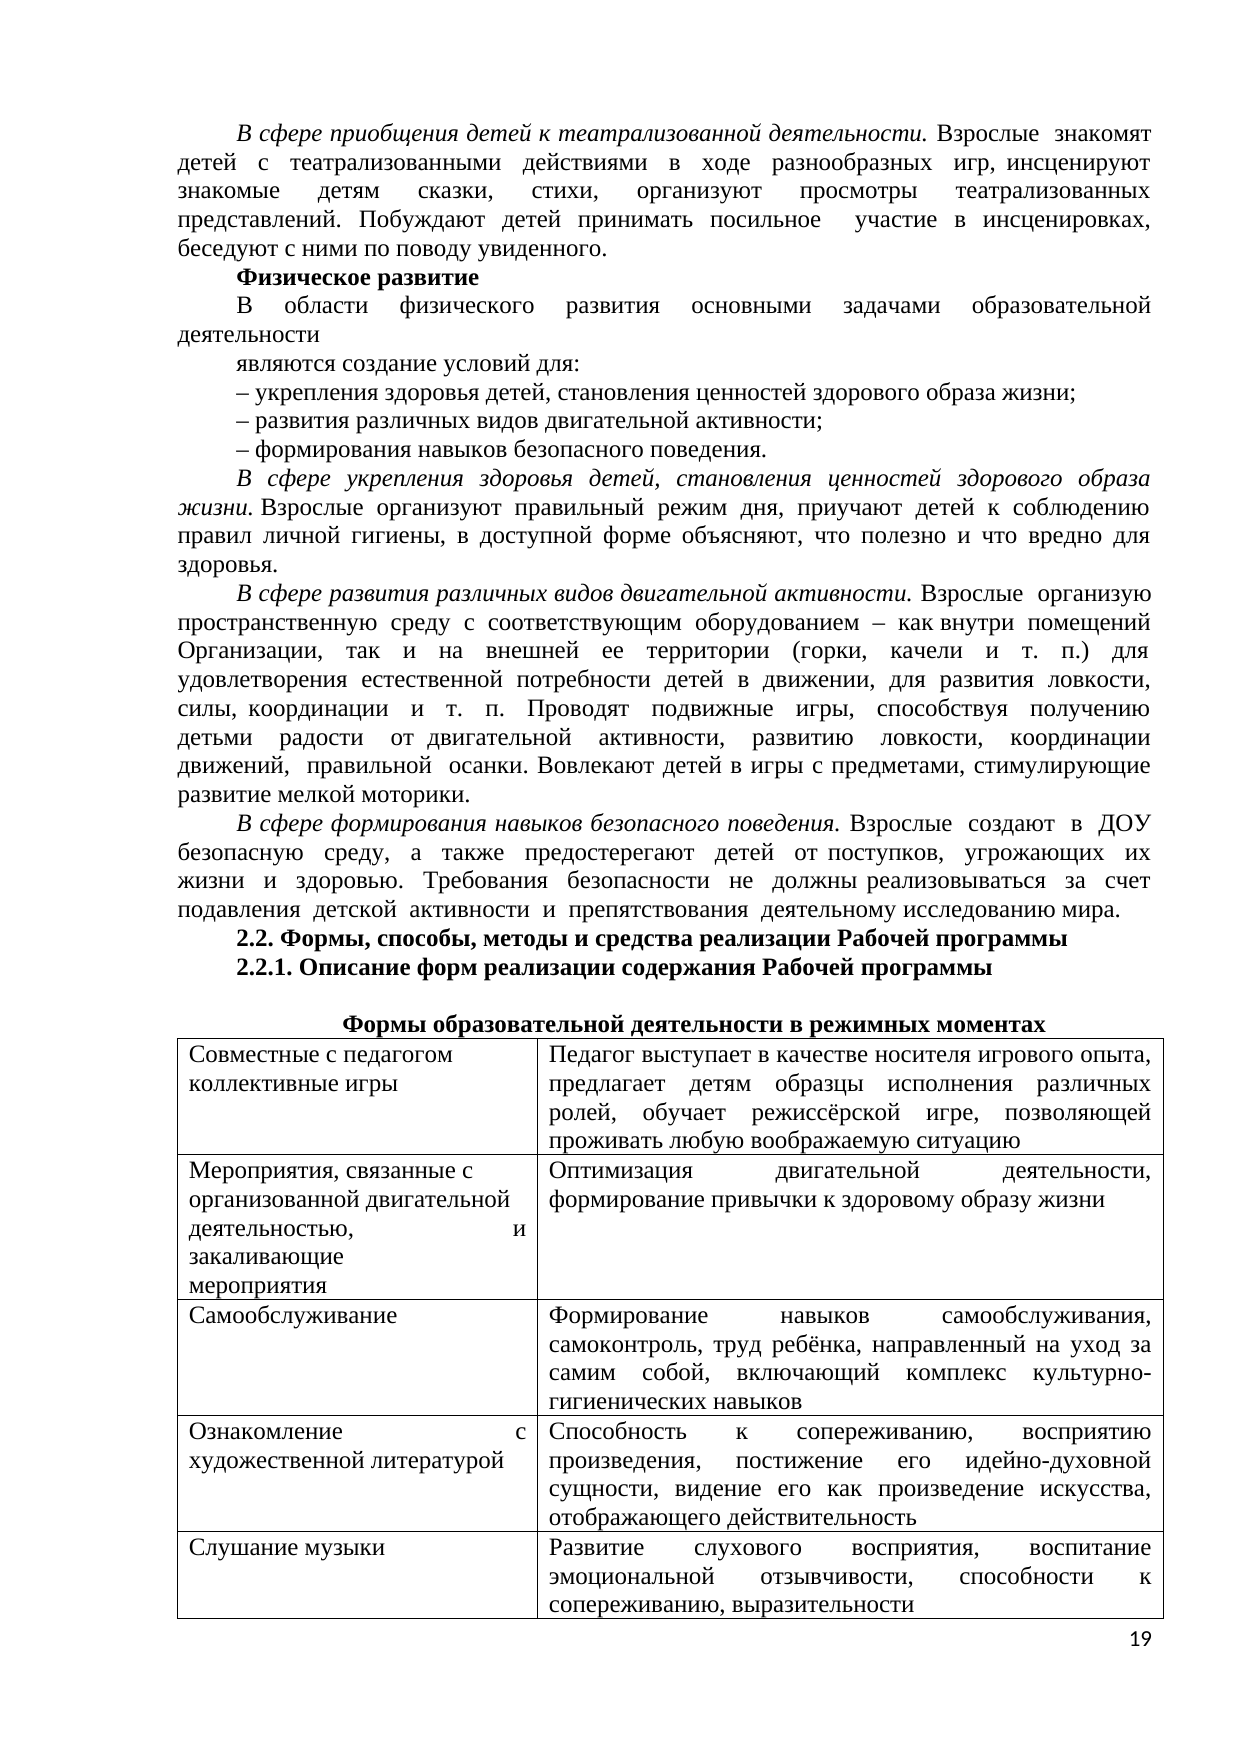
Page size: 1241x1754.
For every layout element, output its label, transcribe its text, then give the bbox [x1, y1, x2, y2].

text – формирования навыков безопасного поведения. [177, 434, 1152, 463]
table_cell Развитие слухового восприятия, воспитание эмоциональной отзывчивости, способности к сопереживанию, выразительности [538, 1532, 1163, 1618]
text В сфере формирования навыков безопасного поведения. Взрослые создают в ДОУ безопасную среду, а также предостерегают детей от поступков, угрожающих их жизни и здоровью. Требования безопасности не должны реализовываться за счет подавления детской активности и препятствования деятельному исследованию мира. [177, 808, 1152, 923]
text являются создание условий для: [177, 348, 1152, 377]
table_header Педагог выступает в качестве носителя игрового опыта, предлагает детям образцы исполнения различных ролей, обучает режиссёрской игре, позволяющей проживать любую воображаемую ситуацию [538, 1039, 1163, 1154]
table_cell Ознакомление с художественной литературой [178, 1416, 537, 1531]
table_cell Самообслуживание [178, 1300, 537, 1415]
table_cell Мероприятия, связанные с организованной двигательной деятельностью, и закаливающие мероприятия [178, 1155, 537, 1299]
text Формы образовательной деятельности в режимных моментах [177, 1009, 1152, 1038]
table_cell Слушание музыки [178, 1532, 537, 1618]
text В области физического развития основными задачами образовательной деятельности [177, 291, 1152, 348]
table_cell Формирование навыков самообслуживания, самоконтроль, труд ребёнка, направленный на уход за самим собой, включающий комплекс культурно-гигиенических навыков [538, 1300, 1163, 1415]
text В сфере приобщения детей к театрализованной деятельности. Взрослые знакомят детей с театрализованными действиями в ходе разнообразных игр, инсценируют знакомые детям сказки, стихи, организуют просмотры театрализованных представлений. Побуждают детей принимать посильное участие в инсценировках, беседуют с ними по поводу увиденного. [177, 118, 1152, 262]
text Физическое развитие [177, 262, 1162, 291]
table_cell Способность к сопереживанию, восприятию произведения, постижение его идейно-духовной сущности, видение его как произведение искусства, отображающего действительность [538, 1416, 1163, 1531]
table_cell Оптимизация двигательной деятельности, формирование привычки к здоровому образу жизни [538, 1155, 1163, 1299]
text В сфере развития различных видов двигательной активности. Взрослые организую пространственную среду с соответствующим оборудованием – как внутри помещений Организации, так и на внешней ее территории (горки, качели и т. п.) для удовлетворения естественной потребности детей в движении, для развития ловкости, силы, координации и т. п. Проводят подвижные игры, способствуя получению детьми радости от двигательной активности, развитию ловкости, координации движений, правильной осанки. Вовлекают детей в игры с предметами, стимулирующие развитие мелкой моторики. [177, 578, 1152, 808]
table_header Совместные с педагогом коллективные игры [178, 1039, 537, 1154]
text – развития различных видов двигательной активности; [177, 406, 1152, 434]
text 2.2. Формы, способы, методы и средства реализации Рабочей программы [177, 923, 1152, 952]
text 2.2.1. Описание форм реализации содержания Рабочей программы [177, 952, 1152, 981]
text – укрепления здоровья детей, становления ценностей здорового образа жизни; [177, 377, 1152, 406]
text В сфере укрепления здоровья детей, становления ценностей здорового образа жизни. Взрослые организуют правильный режим дня, приучают детей к соблюдению правил личной гигиены, в доступной форме объясняют, что полезно и что вредно для здоровья. [177, 463, 1152, 578]
